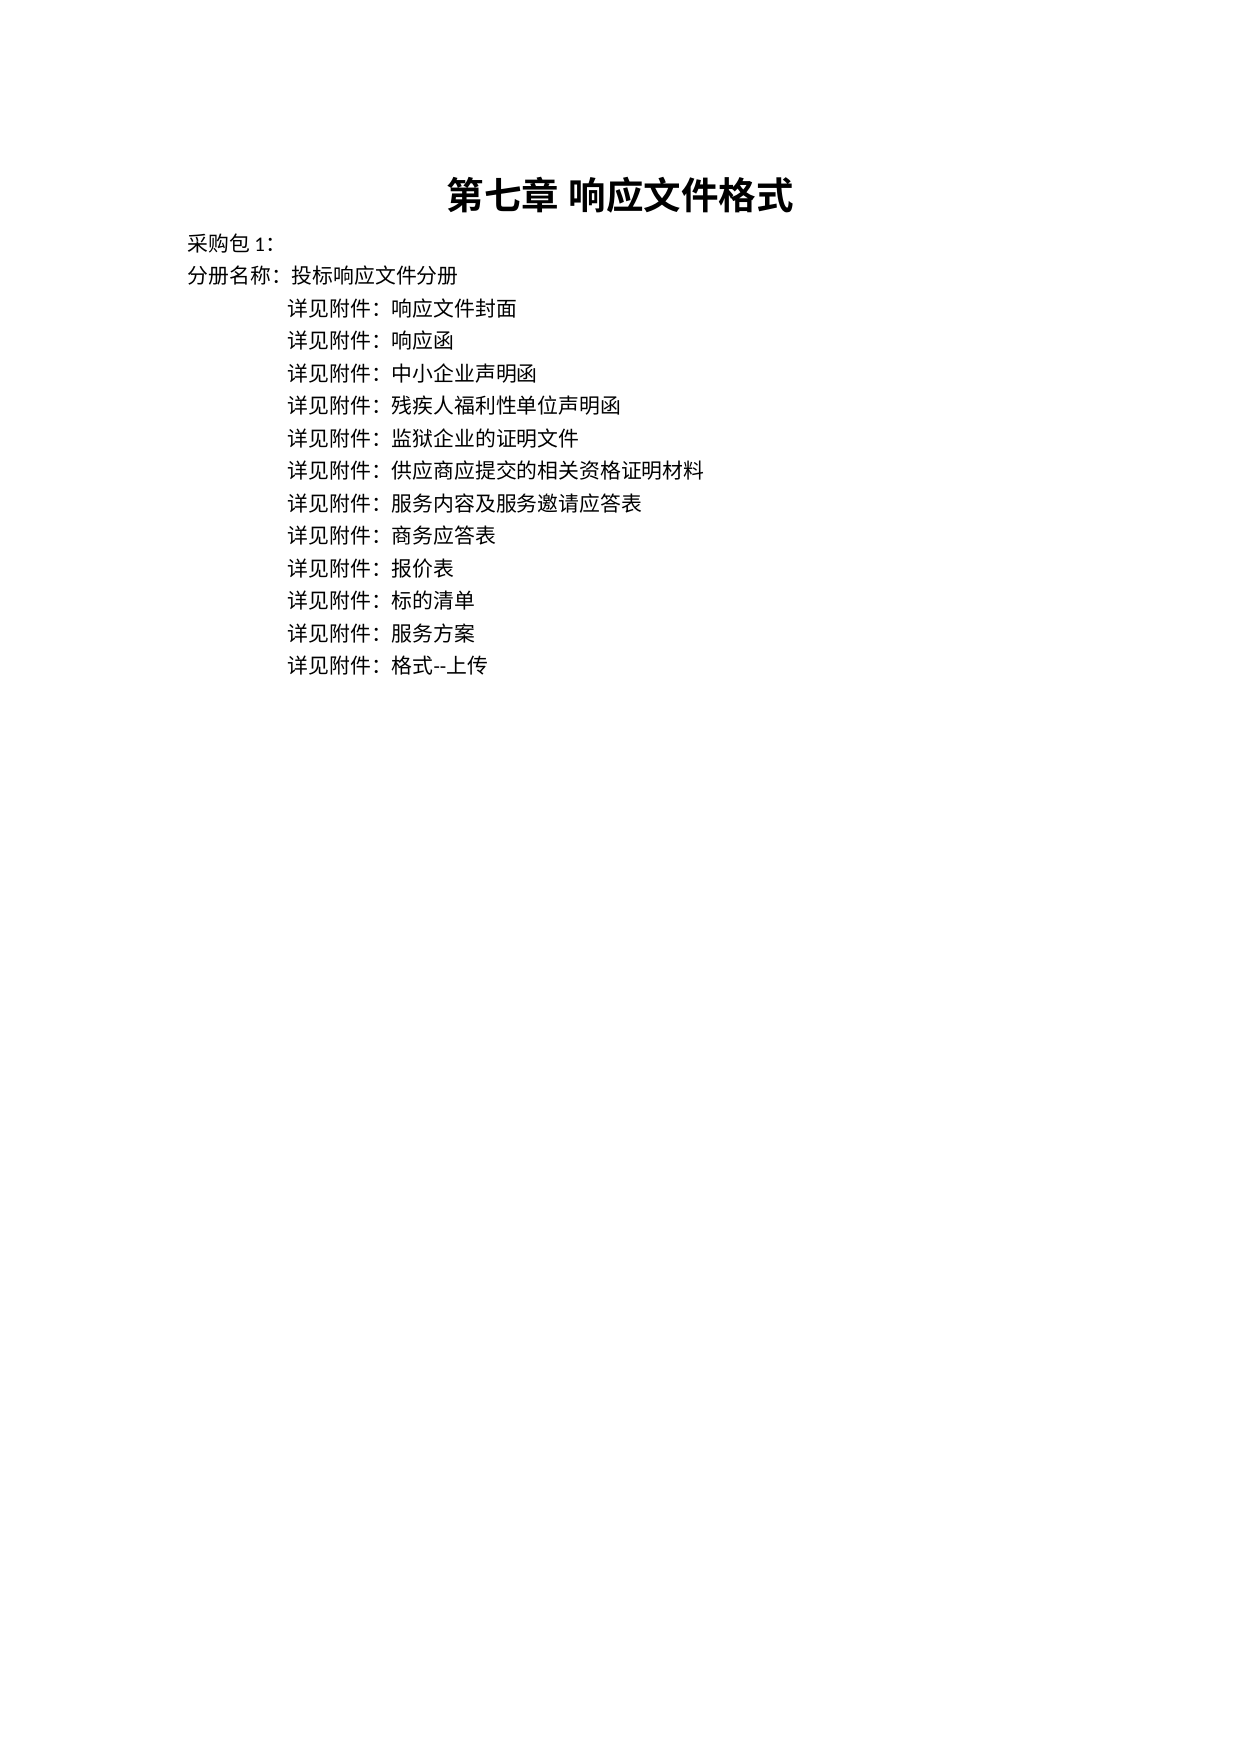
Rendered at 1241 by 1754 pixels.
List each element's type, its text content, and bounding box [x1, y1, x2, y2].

text 详见附件：服务方案 [187, 617, 1053, 649]
text 采购包1： [187, 227, 1053, 259]
text 详见附件：残疾人福利性单位声明函 [187, 389, 1053, 422]
text 详见附件：供应商应提交的相关资格证明材料 [187, 454, 1053, 487]
text 详见附件：响应函 [187, 324, 1053, 357]
text 分册名称：投标响应文件分册 [187, 259, 1053, 292]
text 详见附件：响应文件封面 [187, 292, 1053, 324]
text 详见附件：监狱企业的证明文件 [187, 422, 1053, 454]
text 详见附件：格式--上传 [187, 649, 1053, 682]
text 第七章 响应文件格式 [187, 162, 1053, 227]
text 详见附件：商务应答表 [187, 519, 1053, 552]
text 详见附件：报价表 [187, 552, 1053, 584]
text 详见附件：标的清单 [187, 584, 1053, 617]
text 详见附件：服务内容及服务邀请应答表 [187, 487, 1053, 519]
text 详见附件：中小企业声明函 [187, 357, 1053, 389]
